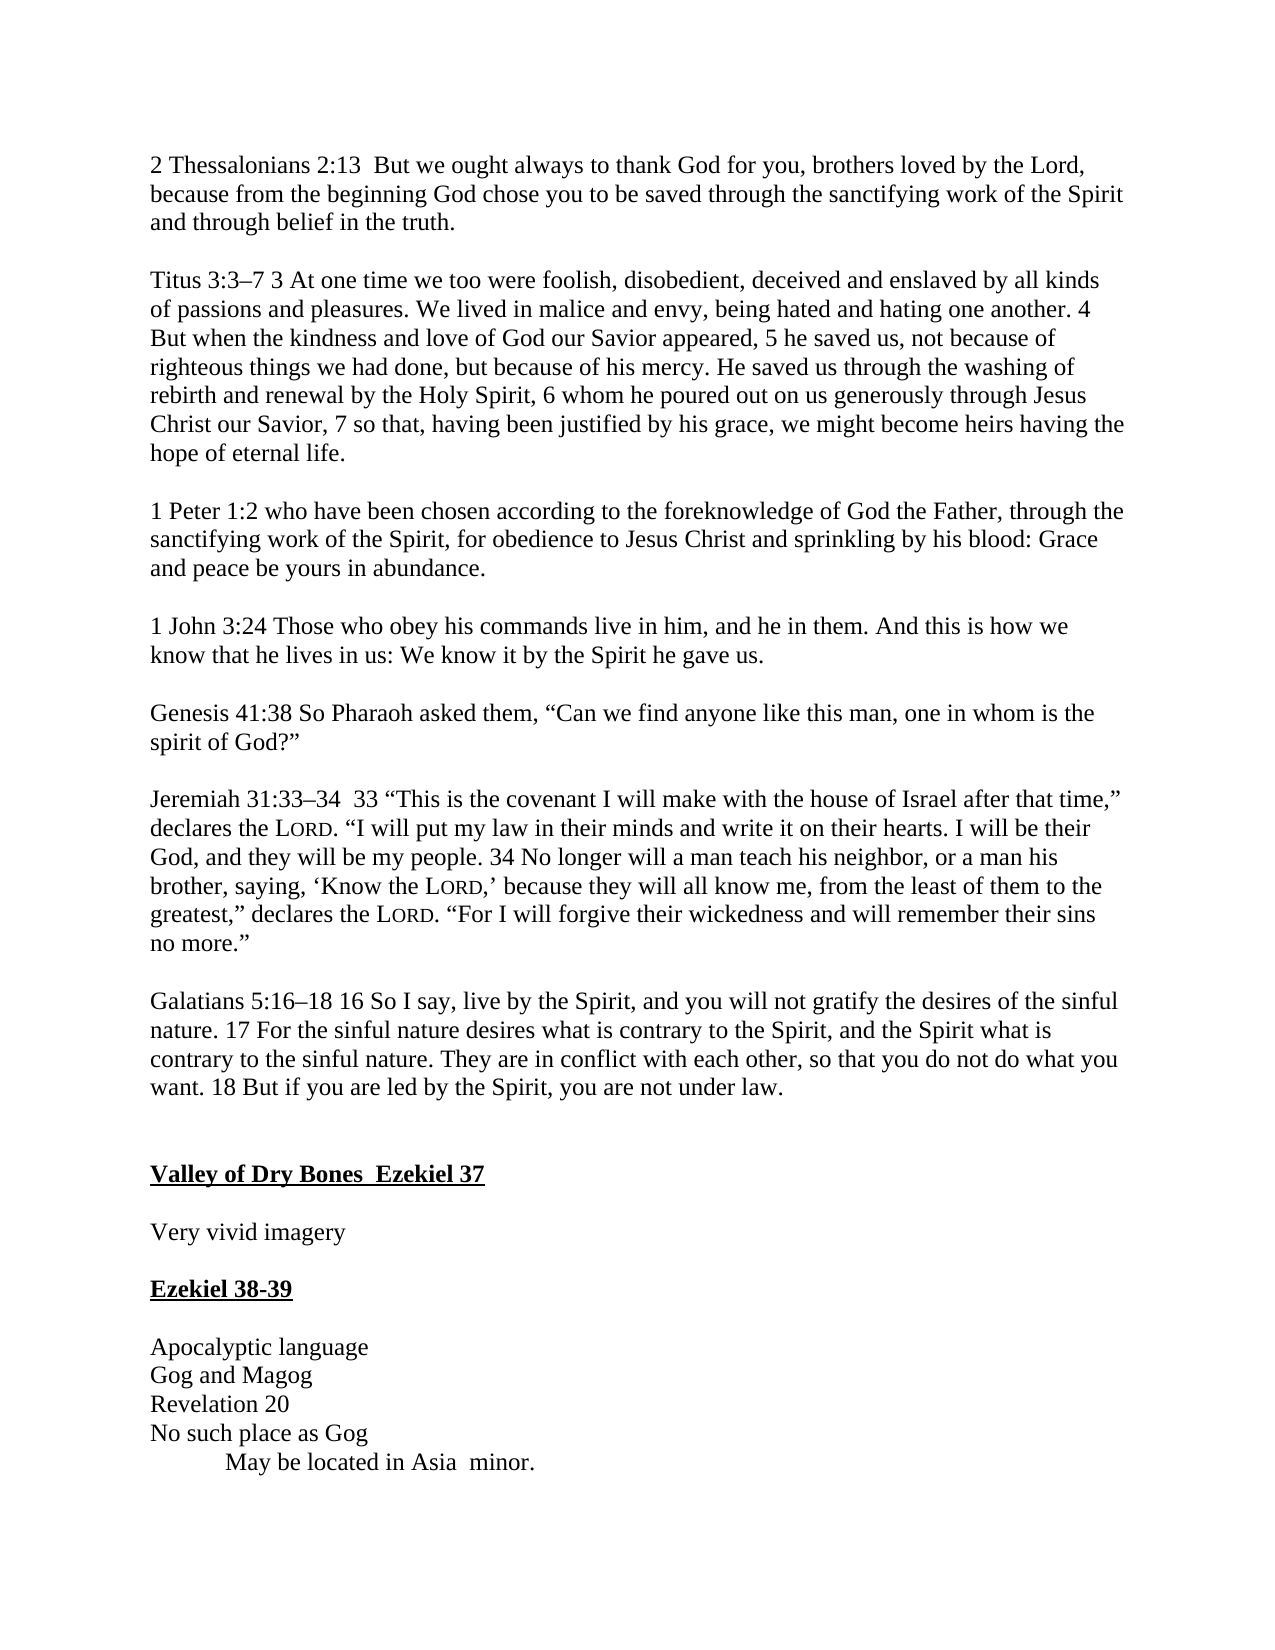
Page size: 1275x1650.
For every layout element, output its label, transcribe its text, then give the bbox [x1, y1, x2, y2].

text Gog and Magog [150, 1360, 1125, 1389]
text Apocalyptic language [150, 1332, 1125, 1360]
text May be located in Asia minor. [150, 1447, 1125, 1475]
text 2 Thessalonians 2:13 But we ought always to thank God for you, brothers loved by the Lord, because from the beginning God chose you to be saved through the sanctifying work of the Spirit and through belief in the truth. [150, 150, 1125, 236]
text 1 John 3:24 Those who obey his commands live in him, and he in them. And this is how we know that he lives in us: We know it by the Spirit he gave us. [150, 611, 1125, 669]
text Jeremiah 31:33–34 33 “This is the covenant I will make with the house of Israel after that time,” declares the Lord. “I will put my law in their minds and write it on their hearts. I will be their God, and they will be my people. 34 No longer will a man teach his neighbor, or a man his brother, saying, ‘Know the Lord,’ because they will all know me, from the least of them to the greatest,” declares the Lord. “For I will forgive their wickedness and will remember their sins no more.” [150, 784, 1125, 957]
text Valley of Dry Bones Ezekiel 37 [150, 1159, 1125, 1188]
text 1 Peter 1:2 who have been chosen according to the foreknowledge of God the Father, through the sanctifying work of the Spirit, for obedience to Jesus Christ and sprinkling by his blood: Grace and peace be yours in abundance. [150, 496, 1125, 582]
text No such place as Gog [150, 1418, 1125, 1447]
text Galatians 5:16–18 16 So I say, live by the Spirit, and you will not gratify the desires of the sinful nature. 17 For the sinful nature desires what is contrary to the Spirit, and the Spirit what is contrary to the sinful nature. They are in conflict with each other, so that you do not do what you want. 18 But if you are led by the Spirit, you are not under law. [150, 986, 1125, 1101]
text Genesis 41:38 So Pharaoh asked them, “Can we find anyone like this man, one in whom is the spirit of God?” [150, 698, 1125, 755]
text Titus 3:3–7 3 At one time we too were foolish, disobedient, deceived and enslaved by all kinds of passions and pleasures. We lived in malice and envy, being hated and hating one another. 4 But when the kindness and love of God our Savior appeared, 5 he saved us, not because of righteous things we had done, but because of his mercy. He saved us through the washing of rebirth and renewal by the Holy Spirit, 6 whom he poured out on us generously through Jesus Christ our Savior, 7 so that, having been justified by his grace, we might become heirs having the hope of eternal life. [150, 265, 1125, 467]
text Very vivid imagery [150, 1217, 1125, 1245]
text Revelation 20 [150, 1389, 1125, 1418]
text Ezekiel 38-39 [150, 1274, 1125, 1303]
